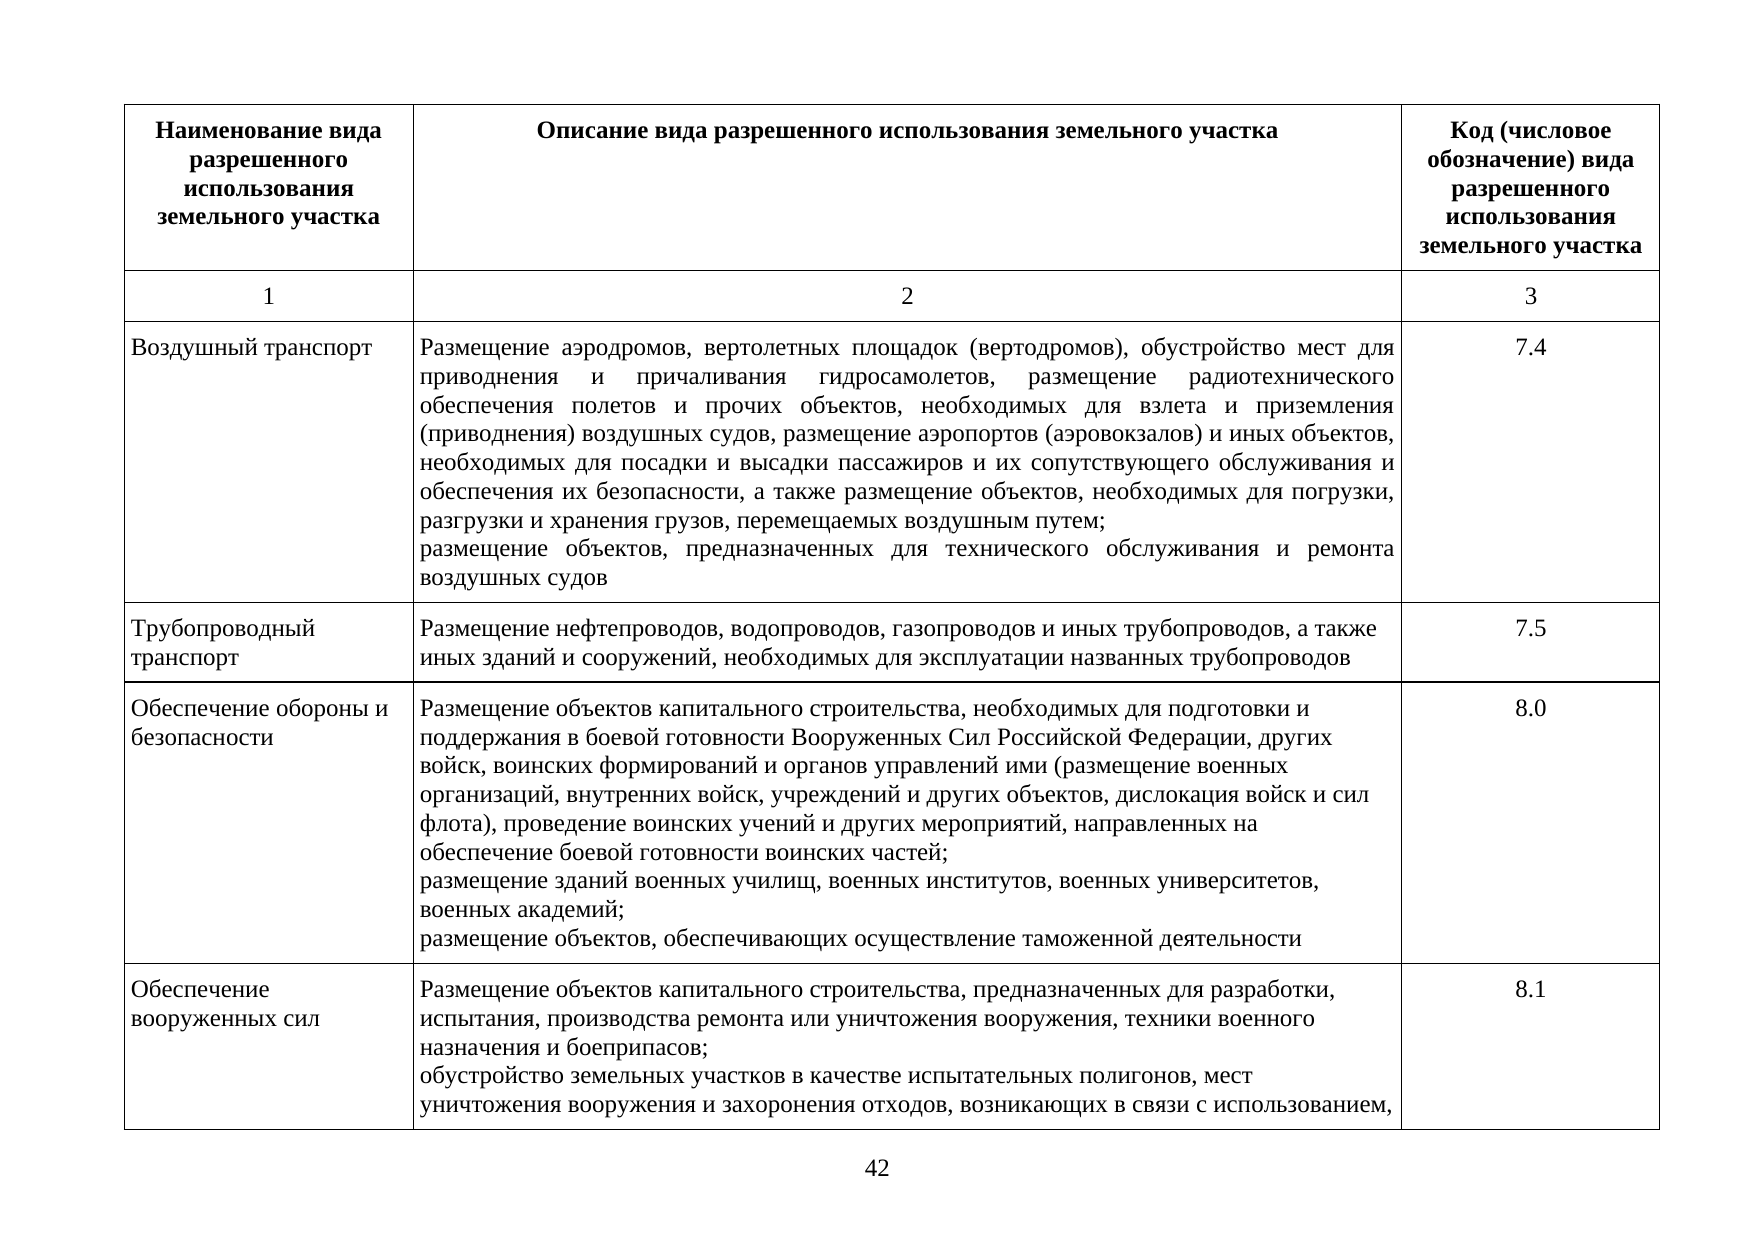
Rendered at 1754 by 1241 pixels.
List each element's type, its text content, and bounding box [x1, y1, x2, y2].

table_cell 8.1 [1402, 964, 1659, 1128]
table_cell Трубопроводный транспорт [125, 603, 413, 681]
table_cell Обеспечение обороны и безопасности [125, 683, 413, 962]
table_cell Размещение аэродромов, вертолетных площадок (вертодромов), обустройство мест для приводнения и причаливания гидросамолетов, размещение радиотехнического обеспечения полетов и прочих объектов, необходимых для взлета и приземления (приводнения) воздушных судов, размещение аэропортов (аэровокзалов) и иных объектов, необходимых для посадки и высадки пассажиров и их сопутствующего обслуживания и обеспечения их безопасности, а также размещение объектов, необходимых для погрузки, разгрузки и хранения грузов, перемещаемых воздушным путем; размещение объектов, предназначенных для технического обслуживания и ремонта воздушных судов [414, 322, 1401, 602]
table_cell 7.4 [1402, 322, 1659, 602]
table_cell Воздушный транспорт [125, 322, 413, 602]
table_cell Обеспечение вооруженных сил [125, 964, 413, 1128]
table_cell 2 [414, 271, 1401, 321]
table_cell 3 [1402, 271, 1659, 321]
table_cell 7.5 [1402, 603, 1659, 681]
table_cell Размещение нефтепроводов, водопроводов, газопроводов и иных трубопроводов, а также иных зданий и сооружений, необходимых для эксплуатации названных трубопроводов [414, 603, 1401, 681]
table_header Код (числовое обозначение) вида разрешенного использования земельного участка [1402, 105, 1659, 269]
table_header Описание вида разрешенного использования земельного участка [414, 105, 1401, 269]
table_header Наименование вида разрешенного использования земельного участка [125, 105, 413, 269]
table_cell 8.0 [1402, 683, 1659, 962]
table_cell 1 [125, 271, 413, 321]
table_cell Размещение объектов капитального строительства, необходимых для подготовки и поддержания в боевой готовности Вооруженных Сил Российской Федерации, других войск, воинских формирований и органов управлений ими (размещение военных организаций, внутренних войск, учреждений и других объектов, дислокация войск и сил флота), проведение воинских учений и других мероприятий, направленных на обеспечение боевой готовности воинских частей; размещение зданий военных училищ, военных институтов, военных университетов, военных академий; размещение объектов, обеспечивающих осуществление таможенной деятельности [414, 683, 1401, 962]
